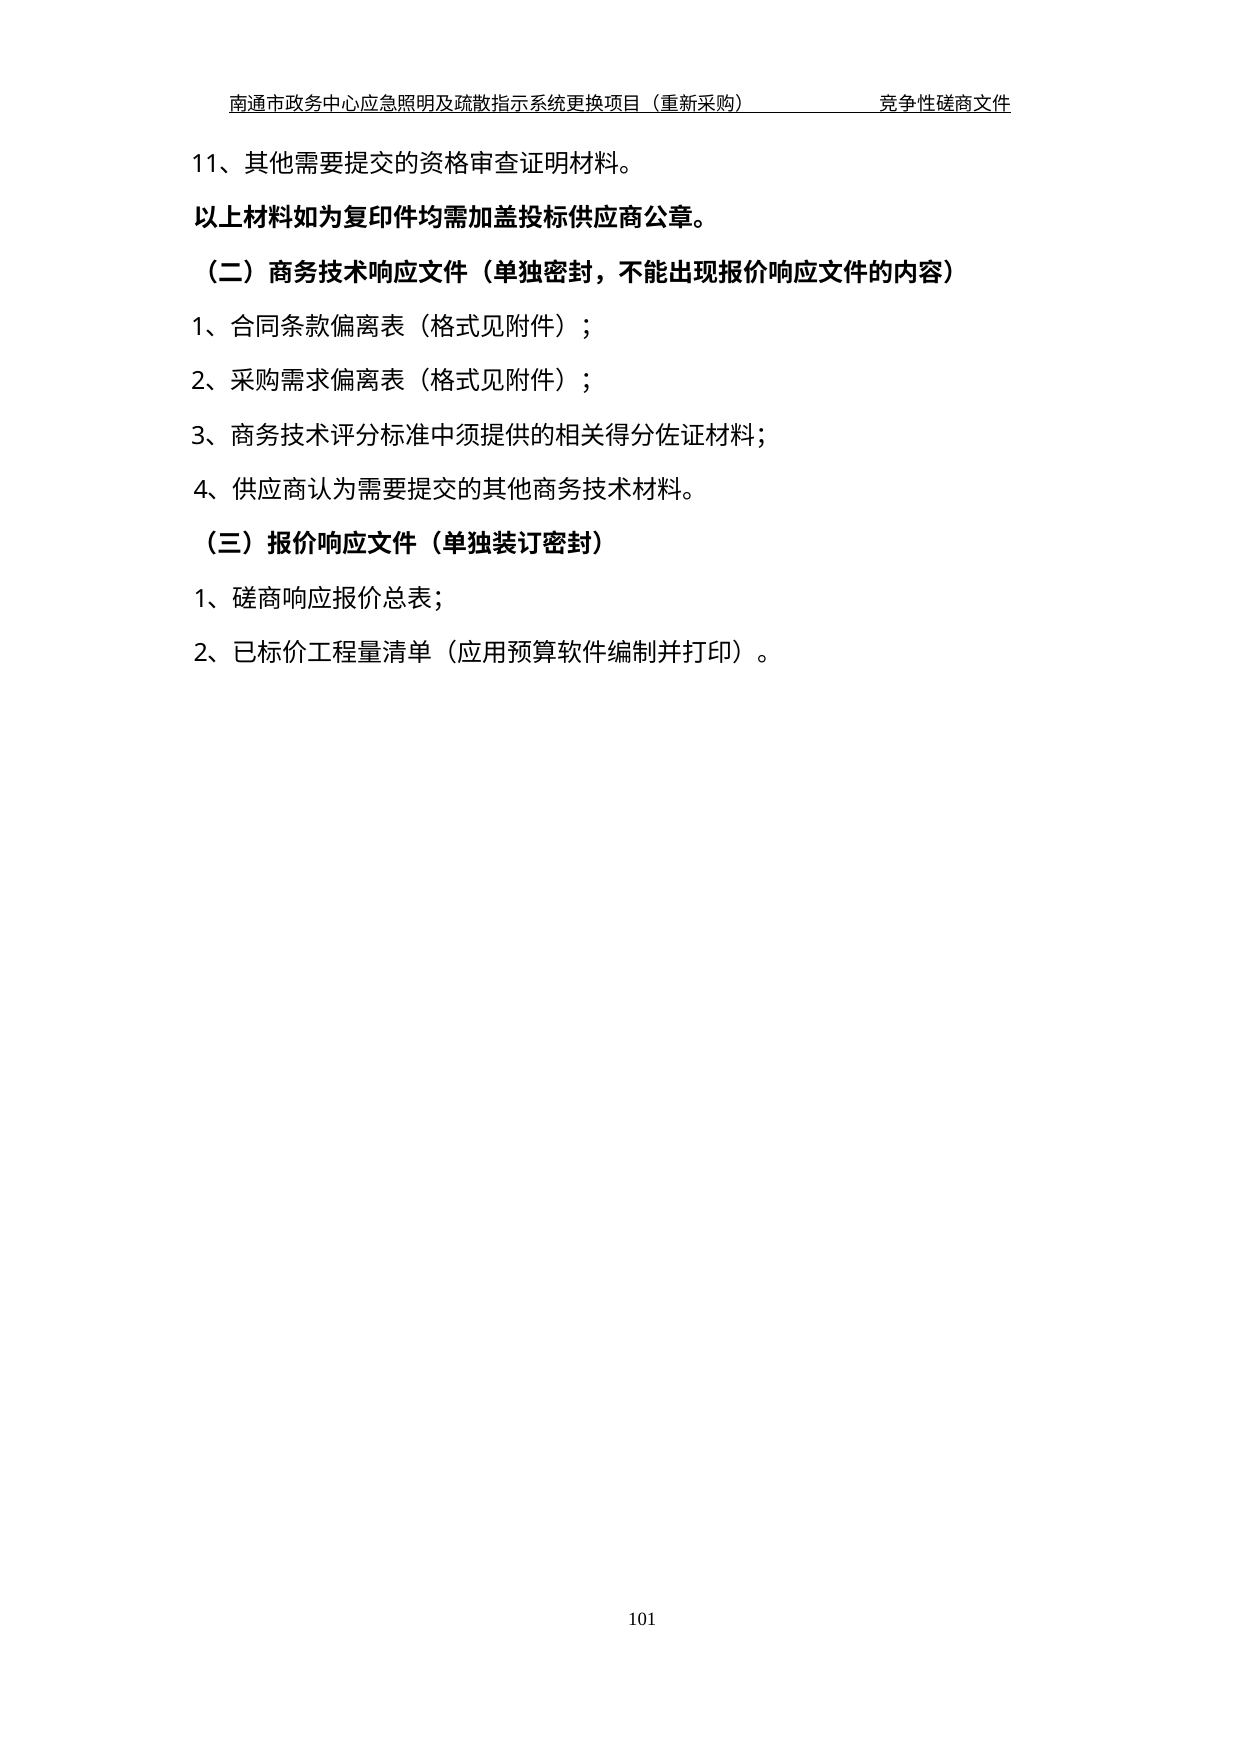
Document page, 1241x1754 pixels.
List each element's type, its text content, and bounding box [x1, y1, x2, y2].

text （二）商务技术响应文件（单独密封，不能出现报价响应文件的内容） [142, 252, 1098, 288]
text 4、供应商认为需要提交的其他商务技术材料。 [142, 469, 1098, 506]
text 11、其他需要提交的资格审查证明材料。 [142, 143, 1098, 179]
text 以上材料如为复印件均需加盖投标供应商公章。 [142, 198, 1098, 234]
text 2、已标价工程量清单（应用预算软件编制并打印）。 [142, 633, 1098, 669]
text （三）报价响应文件（单独装订密封） [142, 524, 1098, 560]
text 2、采购需求偏离表（格式见附件）； [142, 361, 1098, 397]
text 1、磋商响应报价总表； [142, 578, 1098, 614]
text 1、合同条款偏离表（格式见附件）； [142, 306, 1098, 343]
text 3、商务技术评分标准中须提供的相关得分佐证材料； [142, 415, 1098, 451]
